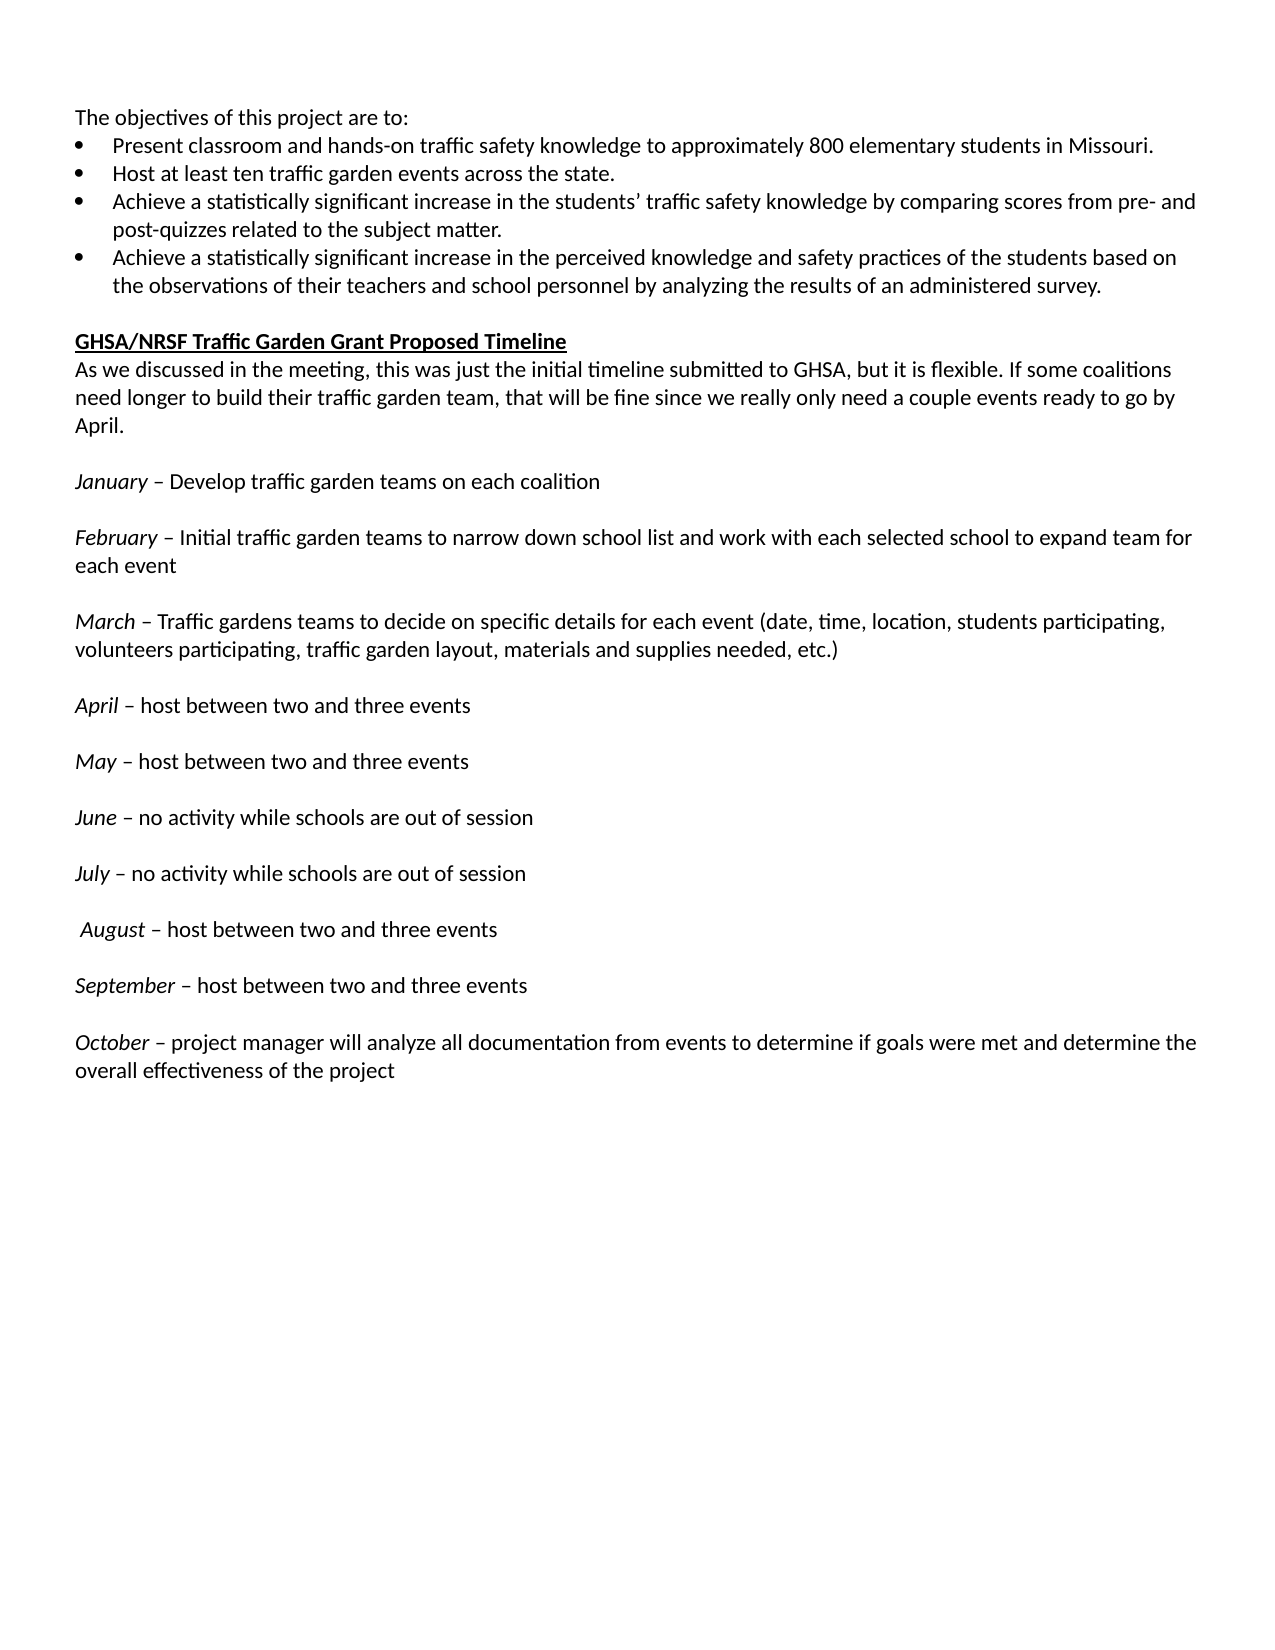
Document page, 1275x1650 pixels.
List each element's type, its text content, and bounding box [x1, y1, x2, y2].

text April – host between two and three events [75, 691, 1200, 719]
list Host at least ten traffic garden events across the state. [75, 159, 1200, 187]
text The objectives of this project are to: [75, 103, 1200, 131]
list Achieve a statistically significant increase in the perceived knowledge and safety practices of the students based on the observations of their teachers and school personnel by analyzing the results of an administered survey. [75, 243, 1200, 299]
text October – project manager will analyze all documentation from events to determine if goals were met and determine the overall effectiveness of the project [75, 1028, 1200, 1084]
text August – host between two and three events [75, 916, 1200, 944]
text June – no activity while schools are out of session [75, 803, 1200, 832]
list Present classroom and hands-on traffic safety knowledge to approximately 800 elementary students in Missouri. [75, 131, 1200, 159]
text January – Develop traffic garden teams on each coalition [75, 467, 1200, 495]
text February – Initial traffic garden teams to narrow down school list and work with each selected school to expand team for each event [75, 523, 1200, 579]
text March – Traffic gardens teams to decide on specific details for each event (date, time, location, students participating, volunteers participating, traffic garden layout, materials and supplies needed, etc.) [75, 607, 1200, 663]
text GHSA/NRSF Traffic Garden Grant Proposed Timeline [75, 327, 1200, 355]
text September – host between two and three events [75, 972, 1200, 1000]
text As we discussed in the meeting, this was just the initial timeline submitted to GHSA, but it is flexible. If some coalitions need longer to build their traffic garden team, that will be fine since we really only need a couple events ready to go by April. [75, 355, 1200, 439]
text May – host between two and three events [75, 747, 1200, 776]
text July – no activity while schools are out of session [75, 859, 1200, 888]
list Achieve a statistically significant increase in the students’ traffic safety knowledge by comparing scores from pre- and post-quizzes related to the subject matter. [75, 187, 1200, 243]
